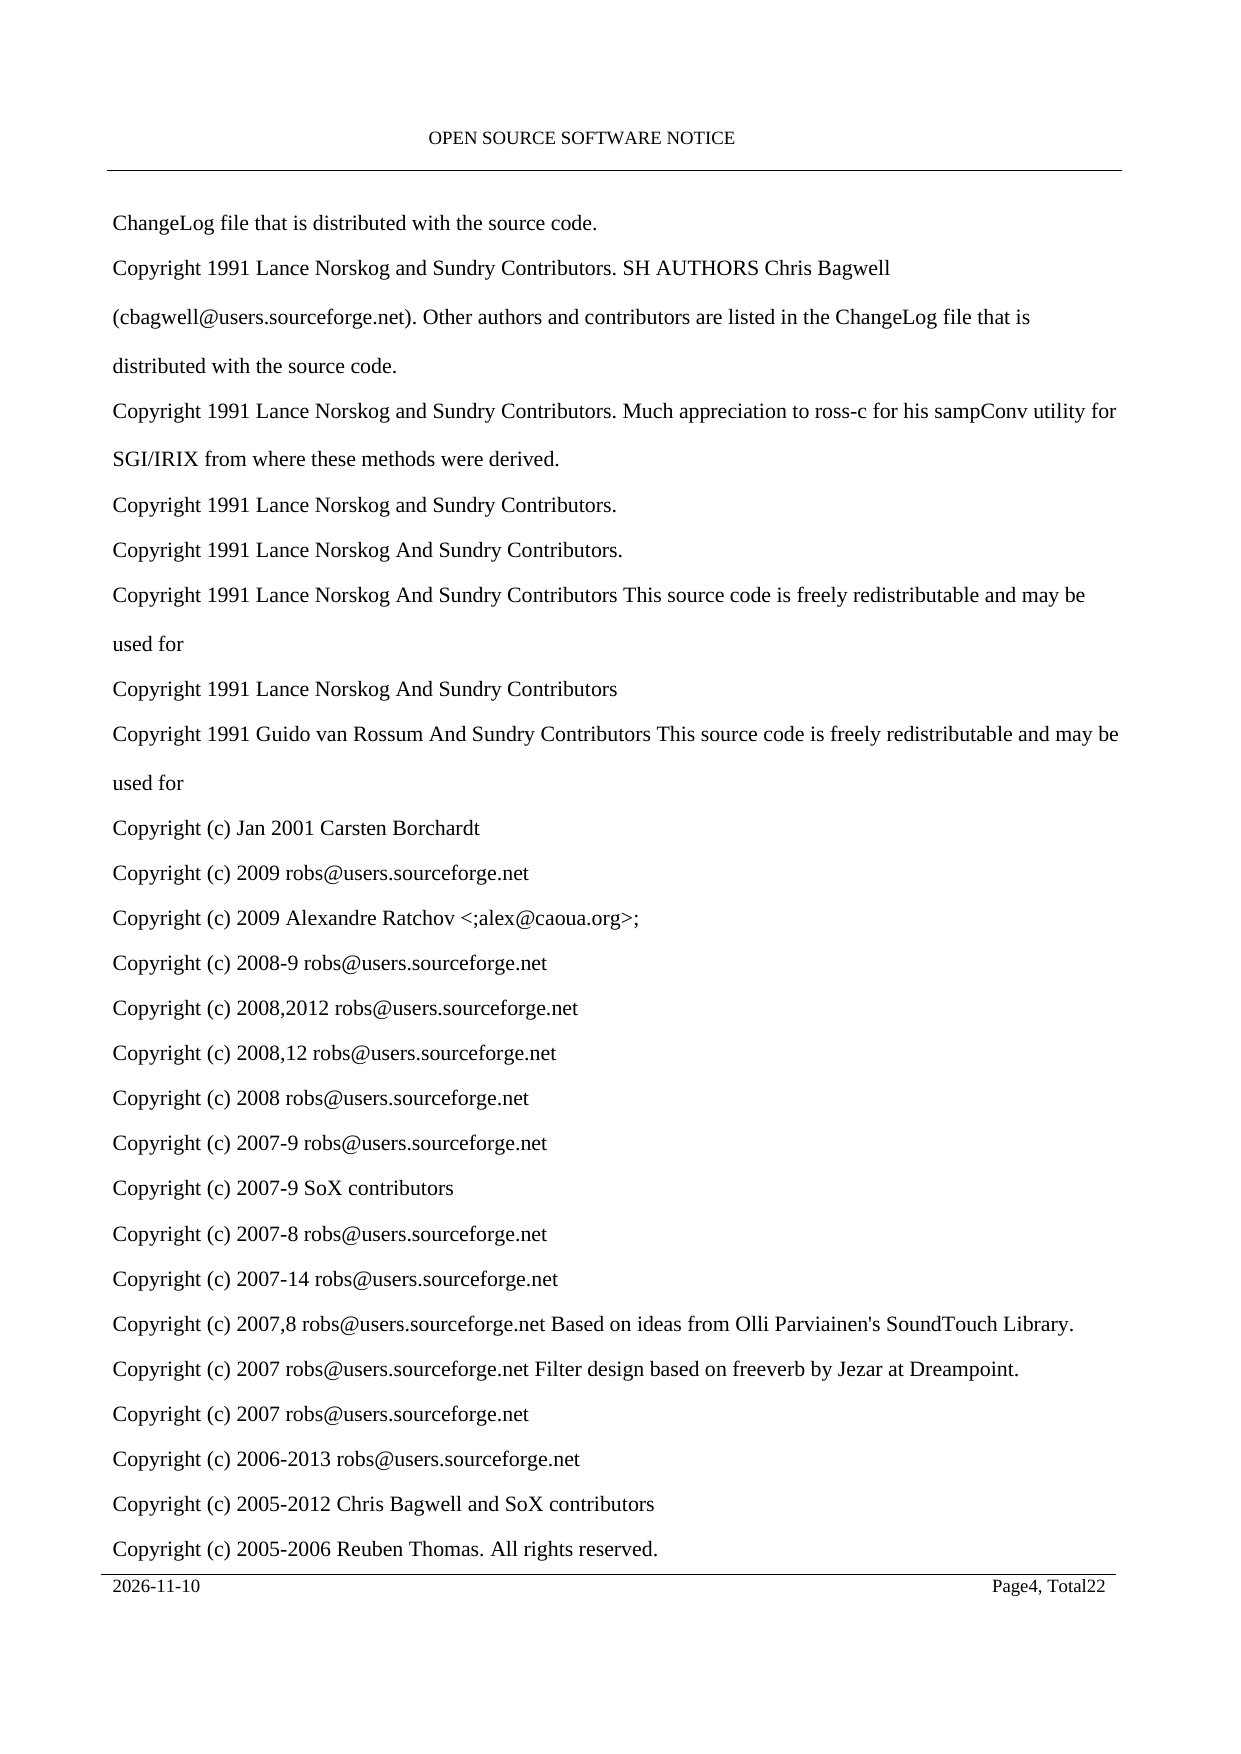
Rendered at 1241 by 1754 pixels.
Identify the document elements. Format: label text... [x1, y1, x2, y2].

text Copyright (c) 2009 robs@users.sourceforge.net [112, 856, 1128, 888]
text Copyright 1991 Lance Norskog and Sundry Contributors. [112, 488, 1128, 520]
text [112, 206, 1128, 239]
text Copyright (c) 2007,8 robs@users.sourceforge.net Based on ideas from Olli Parviainen's SoundTouch Library. [112, 1307, 1128, 1339]
text Copyright 1991 Lance Norskog And Sundry Contributors. [112, 533, 1128, 566]
text Copyright (c) 2007-14 robs@users.sourceforge.net [112, 1262, 1128, 1294]
text Copyright (c) 2005-2006 Reuben Thomas. All rights reserved. [112, 1533, 1128, 1565]
text Copyright (c) 2006-2013 robs@users.sourceforge.net [112, 1442, 1128, 1475]
text Copyright (c) 2008-9 robs@users.sourceforge.net [112, 946, 1128, 979]
text Copyright (c) 2007-8 robs@users.sourceforge.net [112, 1217, 1128, 1249]
text Copyright (c) Jan 2001 Carsten Borchardt [112, 811, 1128, 843]
text Copyright (c) 2009 Alexandre Ratchov <;alex@caoua.org>; [112, 901, 1128, 934]
text Copyright (c) 2008,12 robs@users.sourceforge.net [112, 1036, 1128, 1069]
text Copyright (c) 2007 robs@users.sourceforge.net [112, 1397, 1128, 1430]
text Copyright (c) 2005-2012 Chris Bagwell and SoX contributors [112, 1487, 1128, 1520]
text Copyright 1991 Lance Norskog and Sundry Contributors. SH AUTHORS Chris Bagwell (cbagwell@users.sourceforge.net). Other authors and contributors are listed in the ChangeLog file that is distributed with the source code. [112, 251, 1128, 381]
text Copyright 1991 Lance Norskog and Sundry Contributors. Much appreciation to ross-c for his sampConv utility for SGI/IRIX from where these methods were derived. [112, 394, 1128, 475]
text Copyright (c) 2007-9 robs@users.sourceforge.net [112, 1127, 1128, 1159]
text Copyright 1991 Lance Norskog And Sundry Contributors This source code is freely redistributable and may be used for [112, 578, 1128, 659]
text Copyright (c) 2008 robs@users.sourceforge.net [112, 1082, 1128, 1114]
text Copyright 1991 Guido van Rossum And Sundry Contributors This source code is freely redistributable and may be used for [112, 717, 1128, 798]
text Copyright (c) 2008,2012 robs@users.sourceforge.net [112, 991, 1128, 1024]
text Copyright 1991 Lance Norskog And Sundry Contributors [112, 672, 1128, 704]
text Copyright (c) 2007 robs@users.sourceforge.net Filter design based on freeverb by Jezar at Dreampoint. [112, 1352, 1128, 1385]
text Copyright (c) 2007-9 SoX contributors [112, 1172, 1128, 1204]
